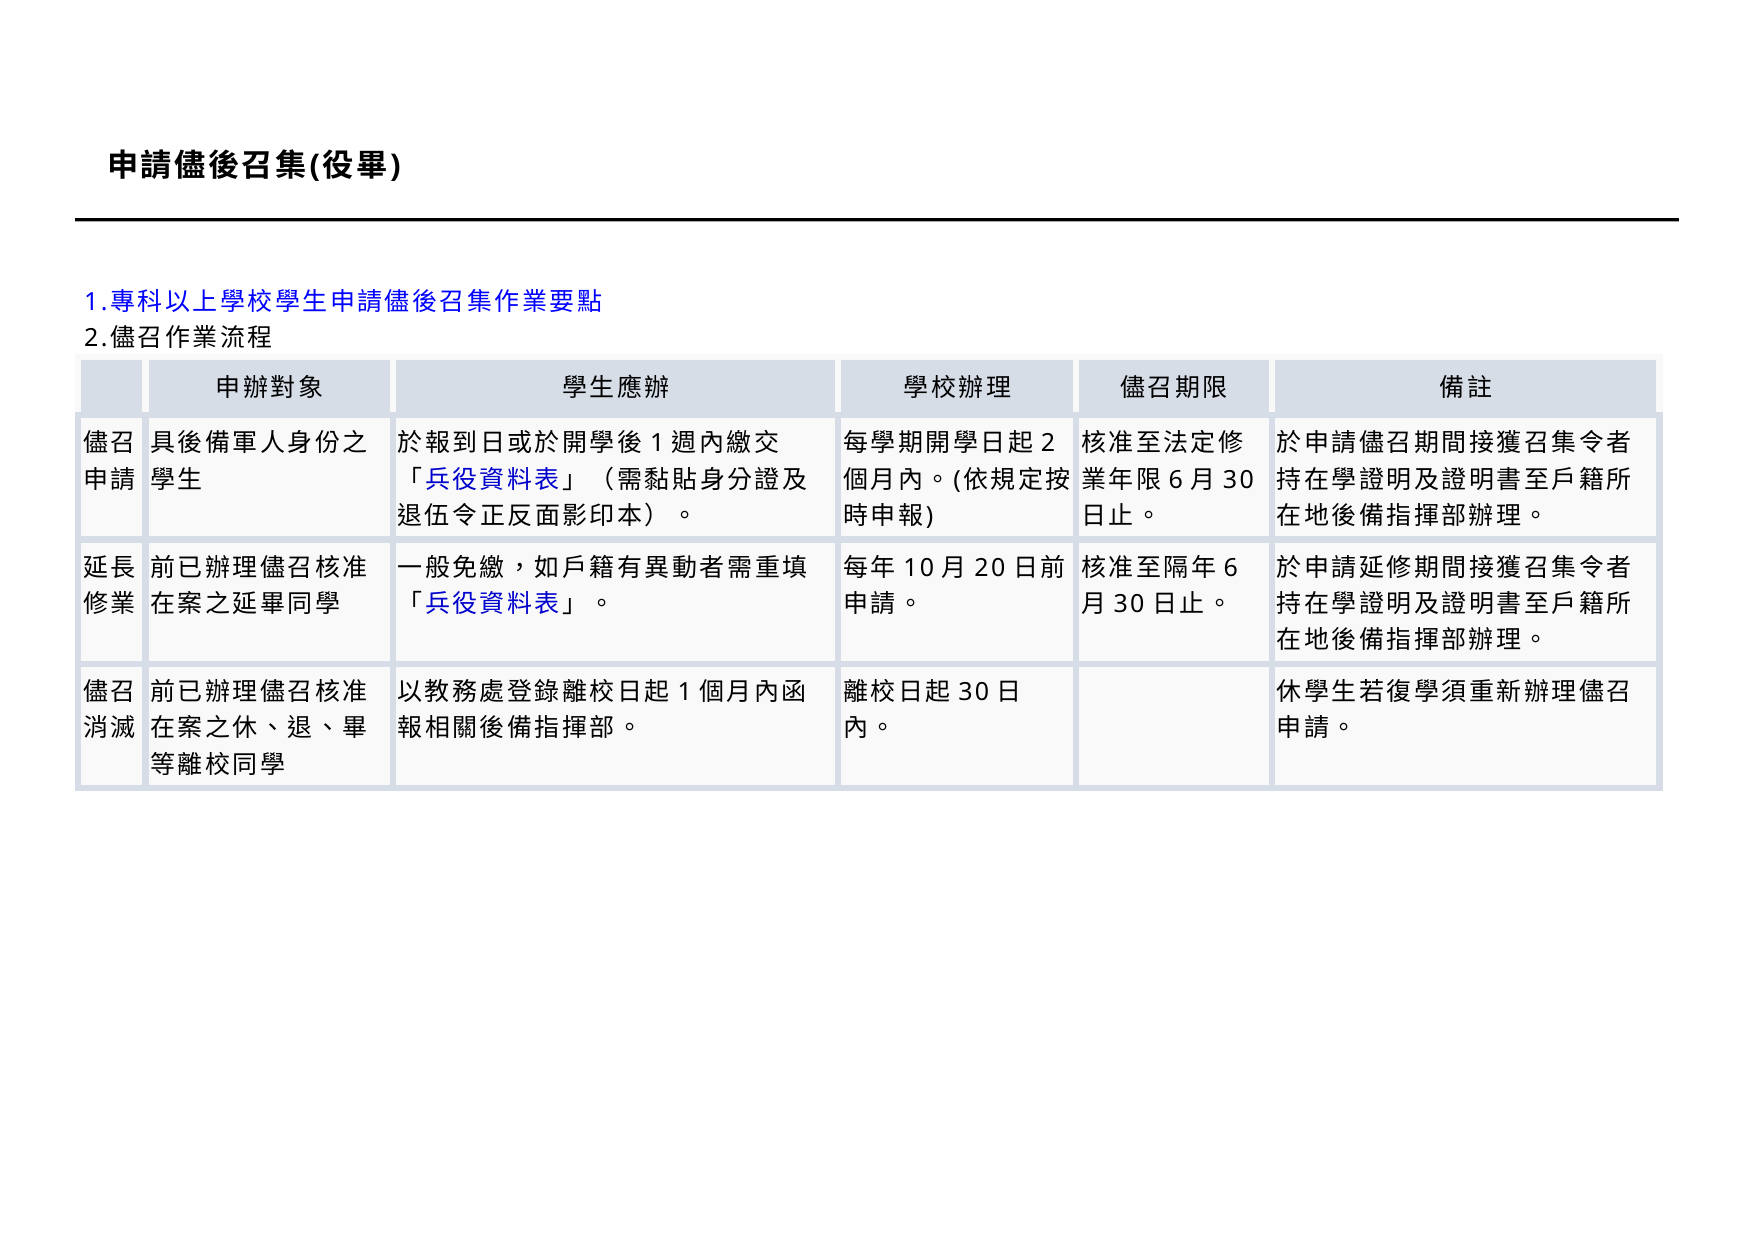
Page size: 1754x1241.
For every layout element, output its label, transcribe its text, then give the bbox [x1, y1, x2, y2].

table_cell 每年10月20日前申請。 [841, 543, 1073, 661]
table_header 學生應辦 [396, 360, 835, 412]
table_cell 於報到日或於開學後1週內繳交「兵役資料表」（需黏貼身分證及退伍令正反面影印本）。 [396, 418, 835, 536]
table_cell 前已辦理儘召核准在案之休、退、畢等離校同學 [149, 667, 390, 785]
table_cell 延長修業 [81, 543, 142, 661]
text 申請儘後召集(役畢) [75, 140, 1679, 186]
table_cell 前已辦理儘召核准在案之延畢同學 [149, 543, 390, 661]
table_header 儘召期限 [1079, 360, 1269, 412]
table_header 申辦對象 [149, 360, 390, 412]
table_cell 核准至法定修業年限6月30日止。 [1079, 418, 1269, 536]
table_header 備註 [1275, 360, 1656, 412]
table_cell 以教務處登錄離校日起1個月內函報相關後備指揮部。 [396, 667, 835, 785]
table_cell 一般免繳，如戶籍有異動者需重填「兵役資料表」。 [396, 543, 835, 661]
table_cell 每學期開學日起2個月內。(依規定按時申報) [841, 418, 1073, 536]
table_header [81, 360, 142, 412]
table_cell 儘召消滅 [81, 667, 142, 785]
table_header 學校辦理 [841, 360, 1073, 412]
table_cell 核准至隔年6月30日止。 [1079, 543, 1269, 661]
text 2.儘召作業流程 [75, 318, 1679, 354]
table_cell 於申請儘召期間接獲召集令者持在學證明及證明書至戶籍所在地後備指揮部辦理。 [1275, 418, 1656, 536]
table_cell 具後備軍人身份之學生 [149, 418, 390, 536]
text 1.專科以上學校學生申請儘後召集作業要點 [75, 281, 1679, 318]
table_cell 於申請延修期間接獲召集令者持在學證明及證明書至戶籍所在地後備指揮部辦理。 [1275, 543, 1656, 661]
table_cell 離校日起30日內。 [841, 667, 1073, 785]
table_cell 儘召申請 [81, 418, 142, 536]
table_cell [1079, 667, 1269, 785]
table_cell 休學生若復學須重新辦理儘召申請。 [1275, 667, 1656, 785]
